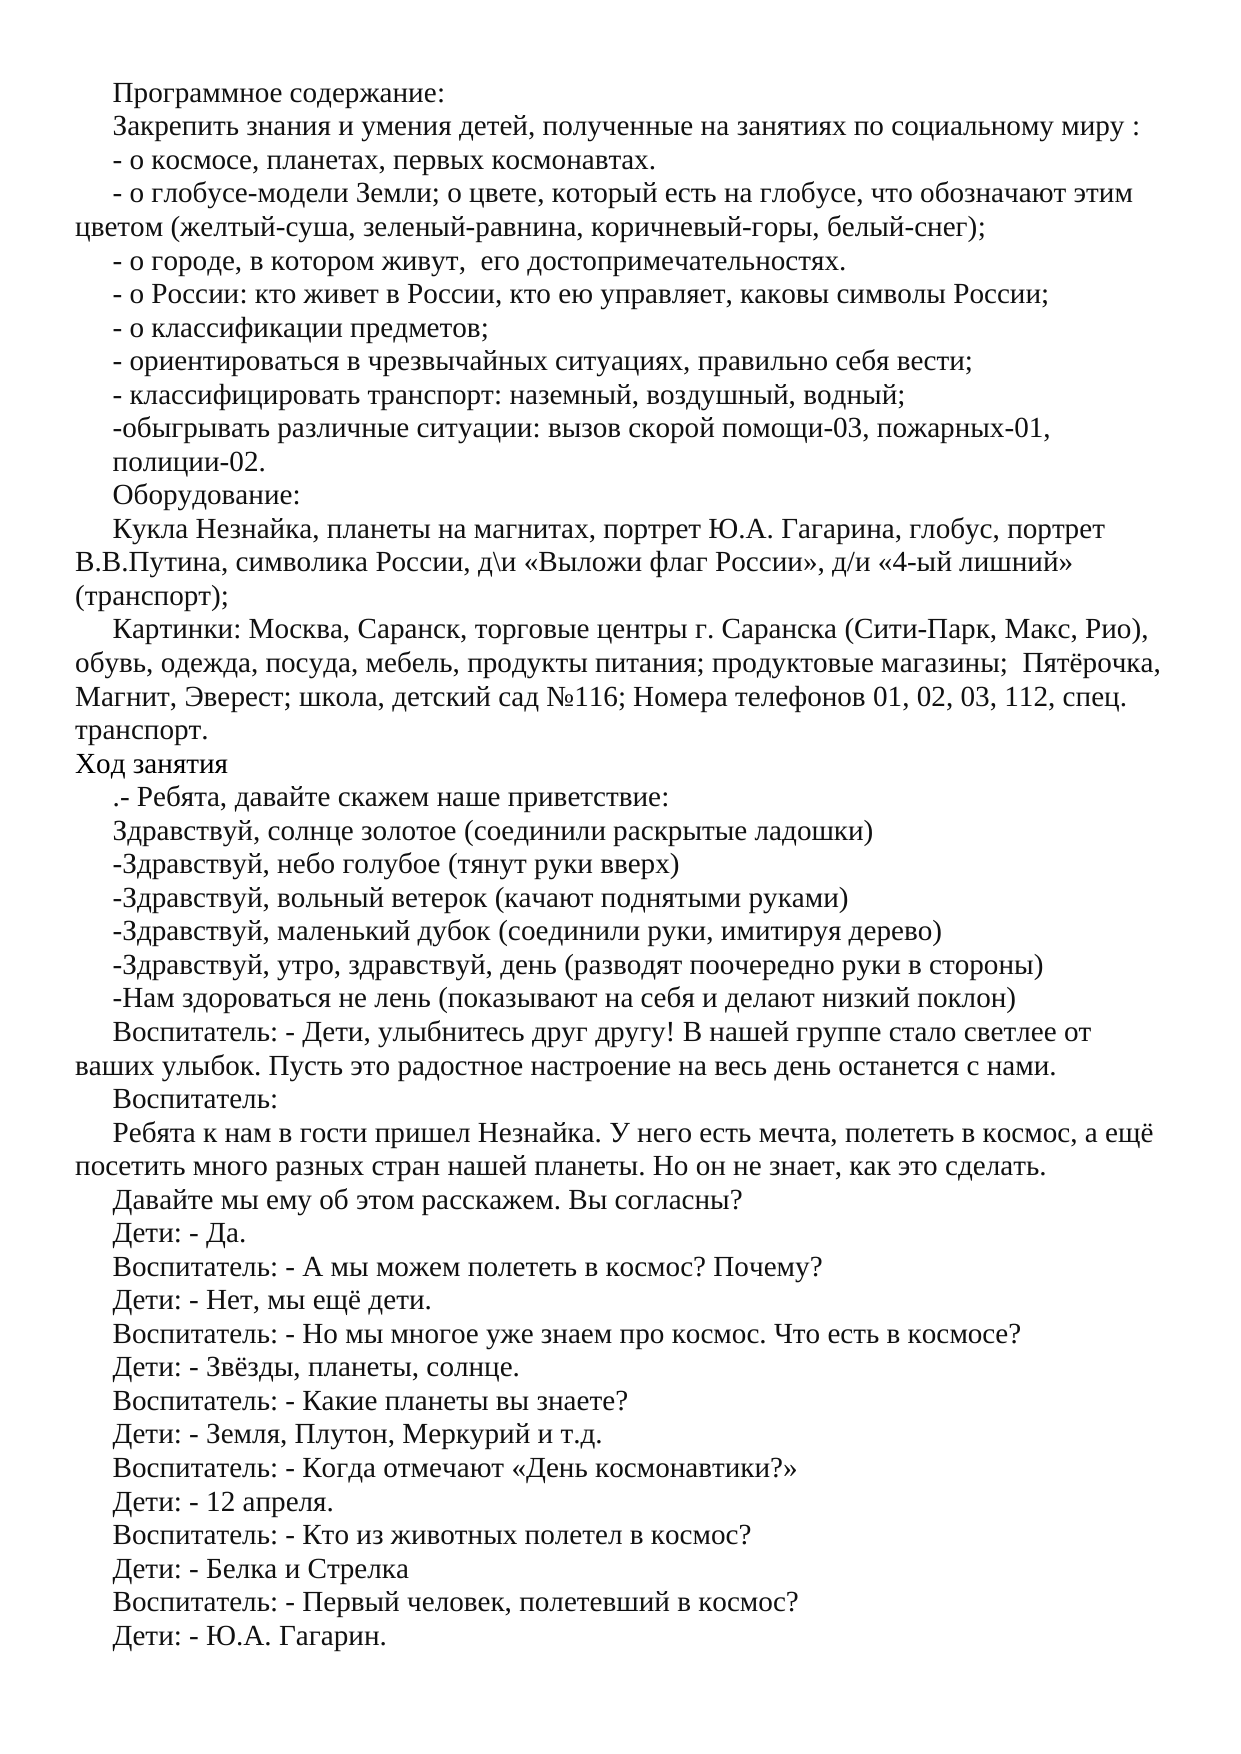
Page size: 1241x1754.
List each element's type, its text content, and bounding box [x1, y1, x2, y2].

text .- Ребята, давайте скажем наше приветствие: [75, 779, 1165, 813]
text Воспитатель: - Когда отмечают «День космонавтики?» [75, 1450, 1165, 1484]
text Воспитатель: - Но мы многое уже знаем про космос. Что есть в космосе? [75, 1316, 1165, 1349]
text Оборудование: [75, 477, 1165, 511]
text Дети: - 12 апреля. [75, 1484, 1165, 1517]
text -Здравствуй, маленький дубок (соединили руки, имитируя дерево) [75, 913, 1165, 947]
text Воспитатель: - А мы можем полететь в космос? Почему? [75, 1249, 1165, 1282]
text - о космосе, планетах, первых космонавтах. [75, 142, 1165, 176]
text Дети: - Да. [75, 1215, 1165, 1249]
text Воспитатель: - Дети, улыбнитесь друг другу! В нашей группе стало светлее от ваших улыбок. Пусть это радостное настроение на весь день останется с нами. [75, 1014, 1165, 1081]
text -Нам здороваться не лень (показывают на себя и делают низкий поклон) [75, 981, 1165, 1014]
text Дети: - Ю.А. Гагарин. [75, 1618, 1165, 1651]
text - о глобусе-модели Земли; о цвете, который есть на глобусе, что обозначают этим цветом (желтый-суша, зеленый-равнина, коричневый-горы, белый-снег); [75, 176, 1165, 243]
text Воспитатель: - Кто из животных полетел в космос? [75, 1517, 1165, 1551]
text -Здравствуй, небо голубое (тянут руки вверх) [75, 846, 1165, 880]
text -Здравствуй, утро, здравствуй, день (разводят поочередно руки в стороны) [75, 947, 1165, 981]
text Кукла Незнайка, планеты на магнитах, портрет Ю.А. Гагарина, глобус, портрет В.В.Путина, символика России, д\и «Выложи флаг России», д/и «4-ый лишний» (транспорт); [75, 511, 1165, 612]
text Дети: - Белка и Стрелка [75, 1551, 1165, 1584]
text Ход занятия [75, 746, 1165, 779]
text Ребята к нам в гости пришел Незнайка. У него есть мечта, полететь в космос, а ещё посетить много разных стран нашей планеты. Но он не знает, как это сделать. [75, 1115, 1165, 1182]
text Дети: - Нет, мы ещё дети. [75, 1282, 1165, 1316]
text Здравствуй, солнце золотое (соединили раскрытые ладошки) [75, 813, 1165, 846]
text Воспитатель: - Какие планеты вы знаете? [75, 1383, 1165, 1417]
text -Здравствуй, вольный ветерок (качают поднятыми руками) [75, 880, 1165, 913]
text Воспитатель: [75, 1081, 1165, 1115]
text Закрепить знания и умения детей, полученные на занятиях по социальному миру : [75, 108, 1165, 142]
text Картинки: Москва, Саранск, торговые центры г. Саранска (Сити-Парк, Макс, Рио), обувь, одежда, посуда, мебель, продукты питания; продуктовые магазины; Пятёрочка, Магнит, Эверест; школа, детский сад №116; Номера телефонов 01, 02, 03, 112, спец. транспорт. [75, 612, 1165, 746]
text Давайте мы ему об этом расскажем. Вы согласны? [75, 1182, 1165, 1215]
text - классифицировать транспорт: наземный, воздушный, водный; [75, 377, 1165, 410]
text - о классификации предметов; [75, 310, 1165, 343]
text Дети: - Земля, Плутон, Меркурий и т.д. [75, 1417, 1165, 1450]
text -обыгрывать различные ситуации: вызов скорой помощи-03, пожарных-01, [75, 410, 1165, 444]
text - о городе, в котором живут, его достопримечательностях. [75, 243, 1165, 276]
text - о России: кто живет в России, кто ею управляет, каковы символы России; [75, 276, 1165, 310]
text - ориентироваться в чрезвычайных ситуациях, правильно себя вести; [75, 343, 1165, 377]
text полиции-02. [75, 444, 1165, 477]
text Программное содержание: [75, 75, 1165, 108]
text Дети: - Звёзды, планеты, солнце. [75, 1349, 1165, 1383]
text Воспитатель: - Первый человек, полетевший в космос? [75, 1584, 1165, 1618]
